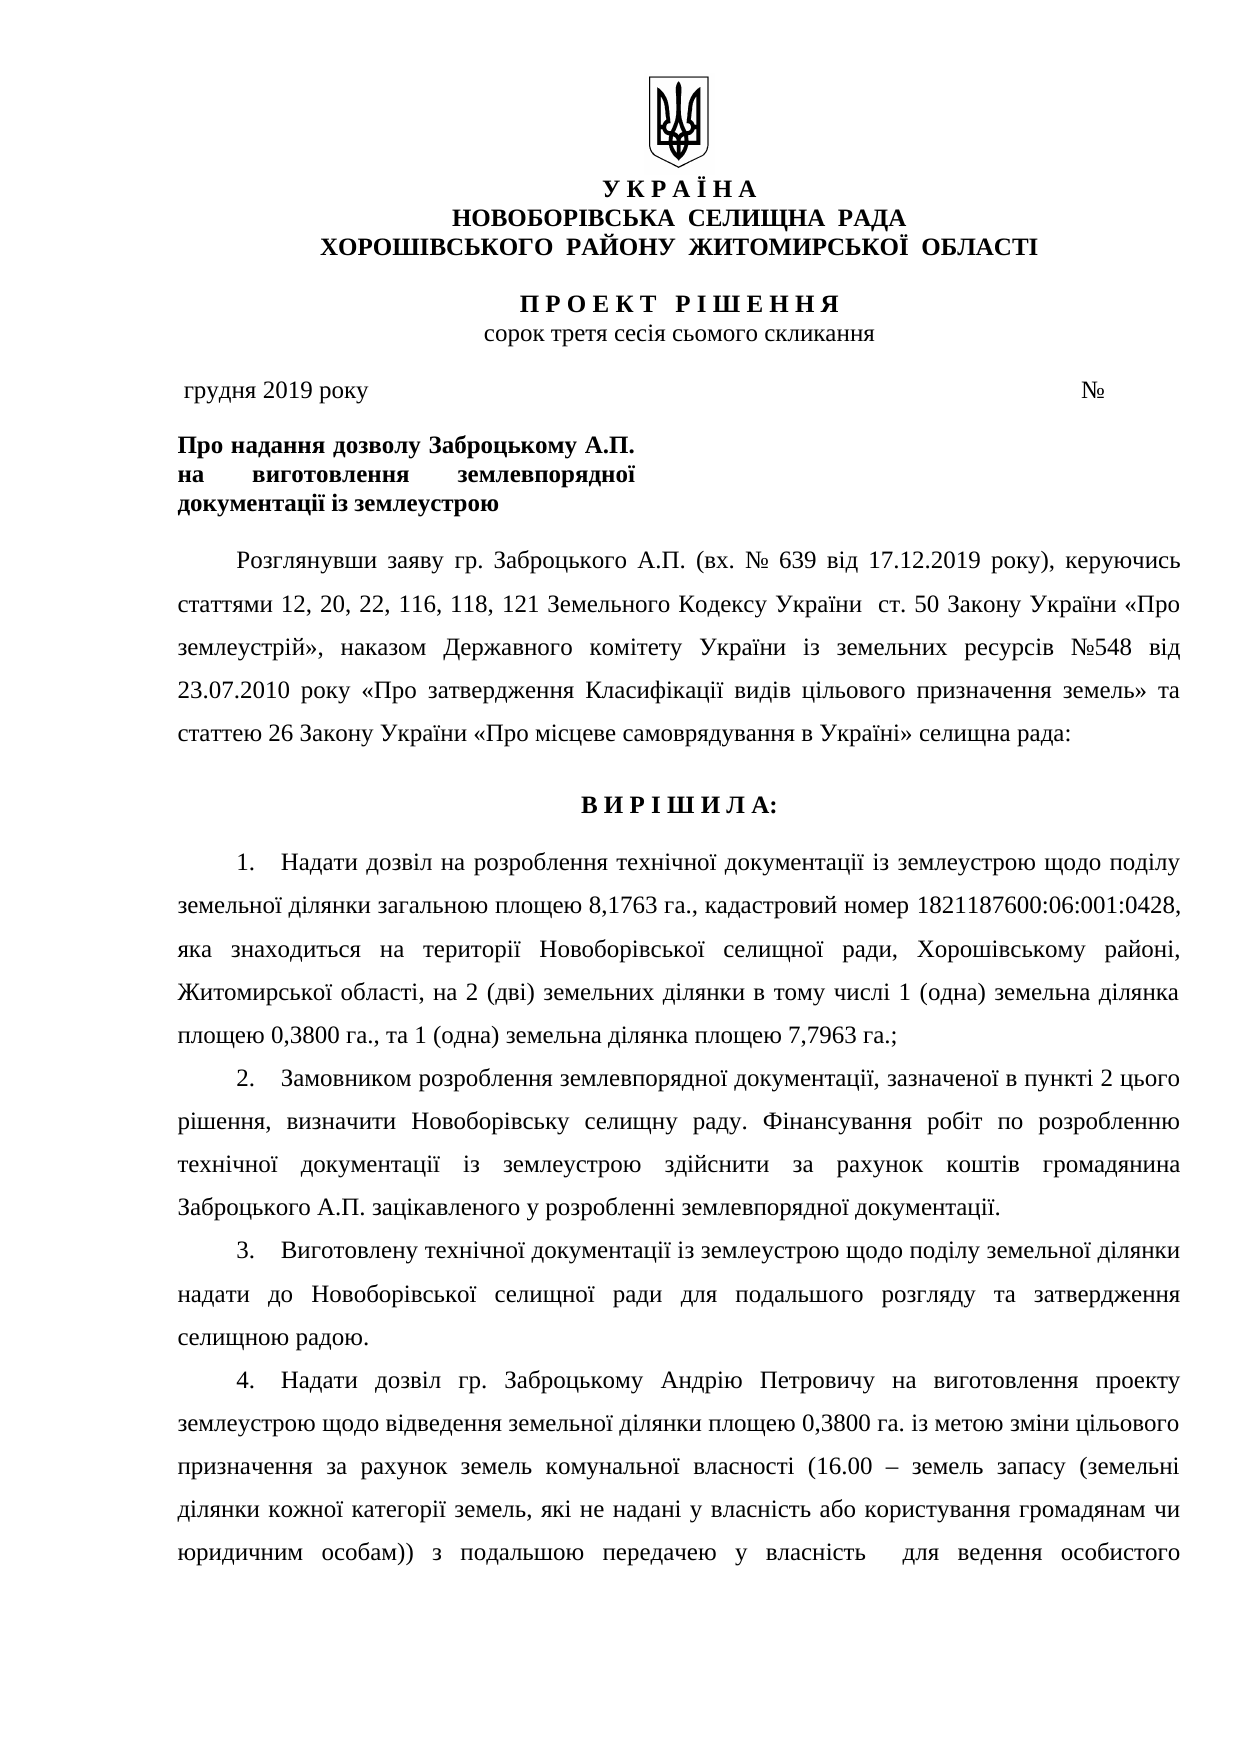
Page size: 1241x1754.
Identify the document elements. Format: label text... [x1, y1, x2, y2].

text Розглянувши заяву гр. Заброцького А.П. (вх. № 639 від 17.12.2019 року), керуючись статтями 12, 20, 22, 116, 118, 121 Земельного Кодексу України ст. 50 Закону України «Про землеустрій», наказом Державного комітету України із земельних ресурсів №548 від 23.07.2010 року «Про затвердження Класифікації видів цільового призначення земель» та статтею 26 Закону України «Про місцеве самоврядування в Україні» селищна рада: [177, 546, 1181, 747]
list Надати дозвіл на розроблення технічної документації із землеустрою щодо поділу земельної ділянки загальною площею 8,1763 га., кадастровий номер 1821187600:06:001:0428, яка знаходиться на території Новоборівської селищної ради, Хорошівському районі, Житомирської області, на 2 (дві) земельних ділянки в тому числі 1 (одна) земельна ділянка площею 0,3800 га., та 1 (одна) земельна ділянка площею 7,7963 га.; [177, 847, 1181, 1049]
text НОВОБОРІВСЬКА СЕЛИЩНА РАДА [177, 203, 1181, 232]
text В И Р І Ш И Л А: [177, 790, 1181, 819]
text грудня 2019 року № [177, 376, 1181, 404]
list Замовником розроблення землевпорядної документації, зазначеної в пункті 2 цього рішення, визначити Новоборівську селищну раду. Фінансування робіт по розробленню технічної документації із землеустрою здійснити за рахунок коштів громадянина Заброцького А.П. зацікавленого у розробленні землевпорядної документації. [177, 1063, 1181, 1221]
text Про надання дозволу Заброцькому А.П. на виготовлення землевпорядної документації із землеустрою [177, 431, 635, 517]
list Виготовлену технічної документації із землеустрою щодо поділу земельної ділянки надати до Новоборівської селищної ради для подальшого розгляду та затвердження селищною радою. [177, 1236, 1181, 1351]
text П Р О Е К Т Р І Ш Е Н Н Я [177, 289, 1181, 318]
text сорок третя сесія сьомого скликання [177, 318, 1181, 347]
picture [643, 73, 715, 175]
text У К Р А Ї Н А [177, 174, 1181, 203]
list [177, 1365, 1181, 1566]
text ХОРОШІВСЬКОГО РАЙОНУ ЖИТОМИРСЬКОЇ ОБЛАСТІ [177, 232, 1181, 261]
